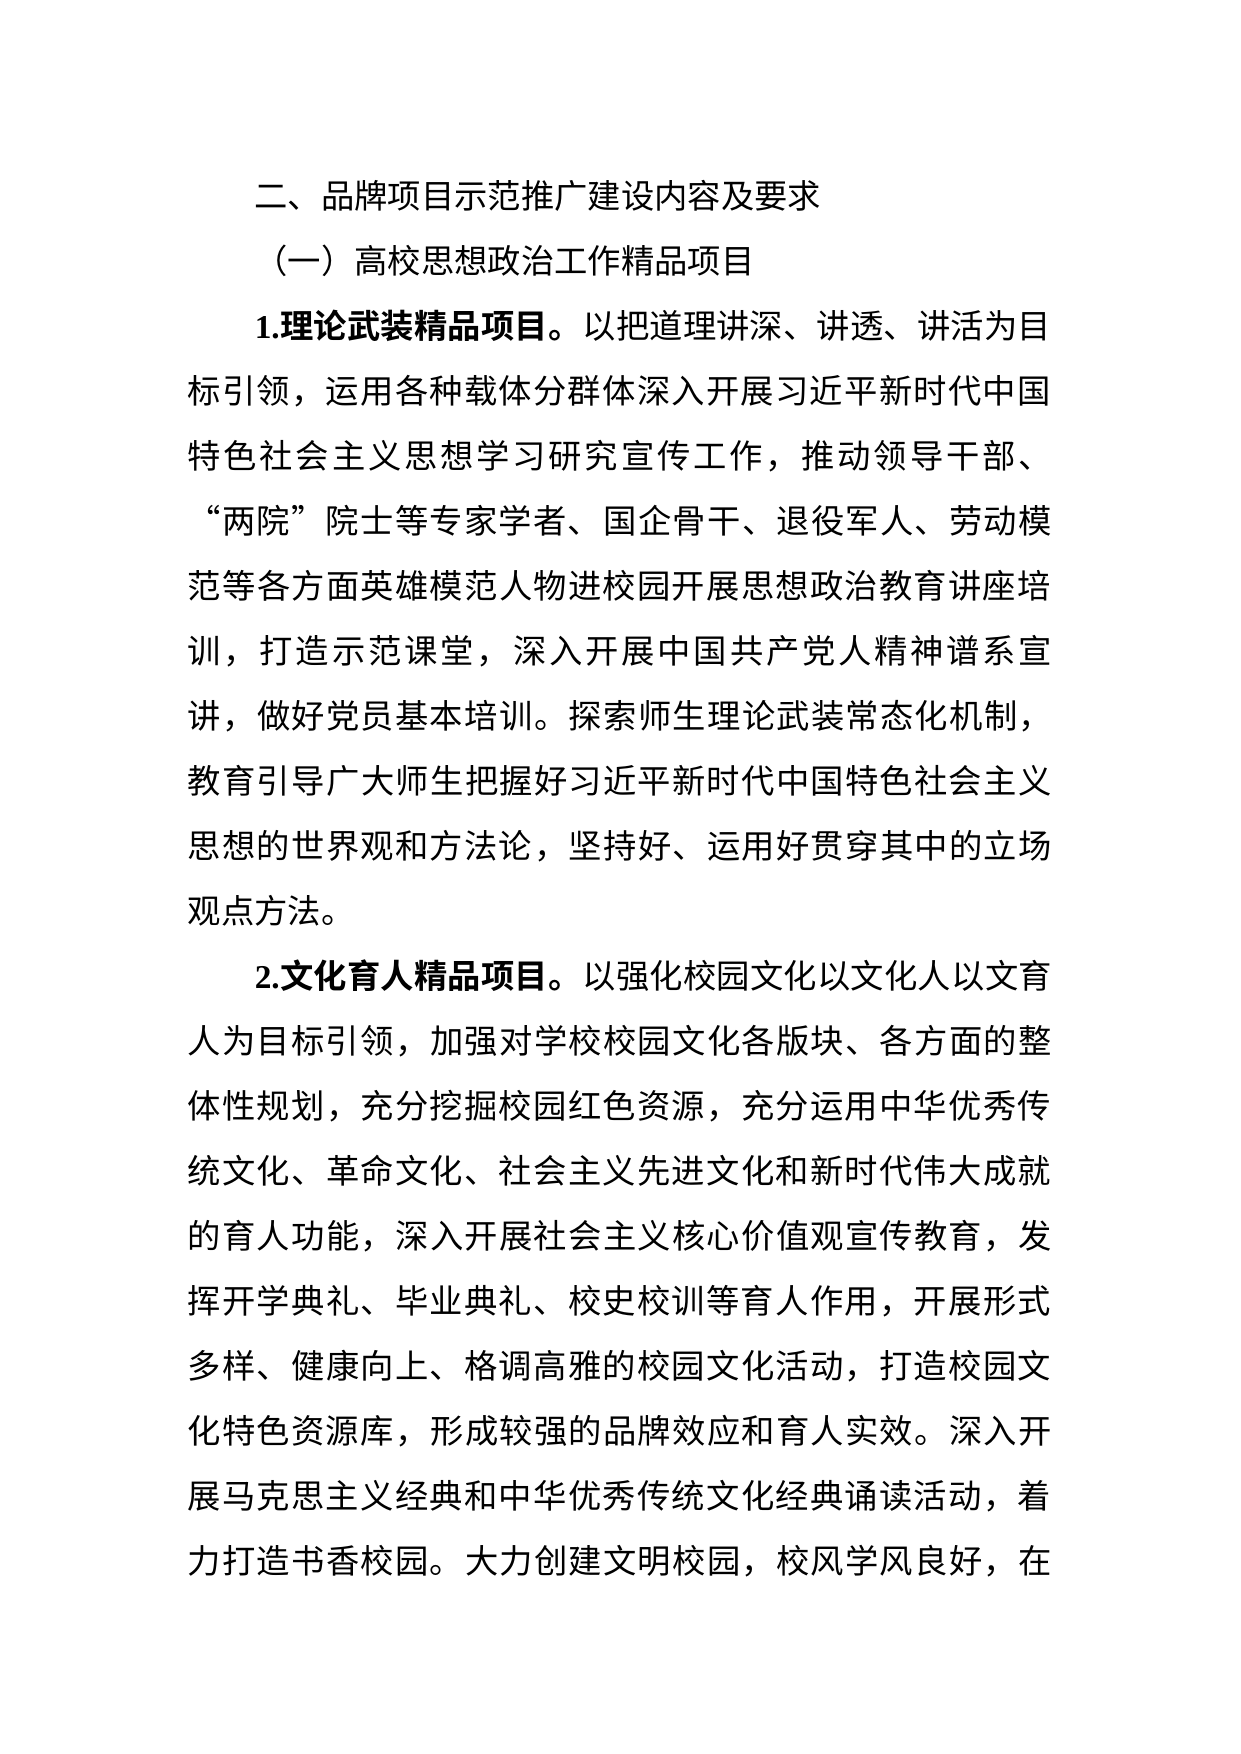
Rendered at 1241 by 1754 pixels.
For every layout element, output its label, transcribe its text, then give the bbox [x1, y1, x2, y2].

text 二、品牌项目示范推广建设内容及要求 [187, 162, 1053, 227]
text （一）高校思想政治工作精品项目 [187, 227, 1053, 292]
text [187, 942, 1053, 1592]
text 1.理论武装精品项目。以把道理讲深、讲透、讲活为目标引领，运用各种载体分群体深入开展习近平新时代中国特色社会主义思想学习研究宣传工作，推动领导干部、“两院”院士等专家学者、国企骨干、退役军人、劳动模范等各方面英雄模范人物进校园开展思想政治教育讲座培训，打造示范课堂，深入开展中国共产党人精神谱系宣讲，做好党员基本培训。探索师生理论武装常态化机制，教育引导广大师生把握好习近平新时代中国特色社会主义思想的世界观和方法论，坚持好、运用好贯穿其中的立场观点方法。 [187, 292, 1053, 942]
